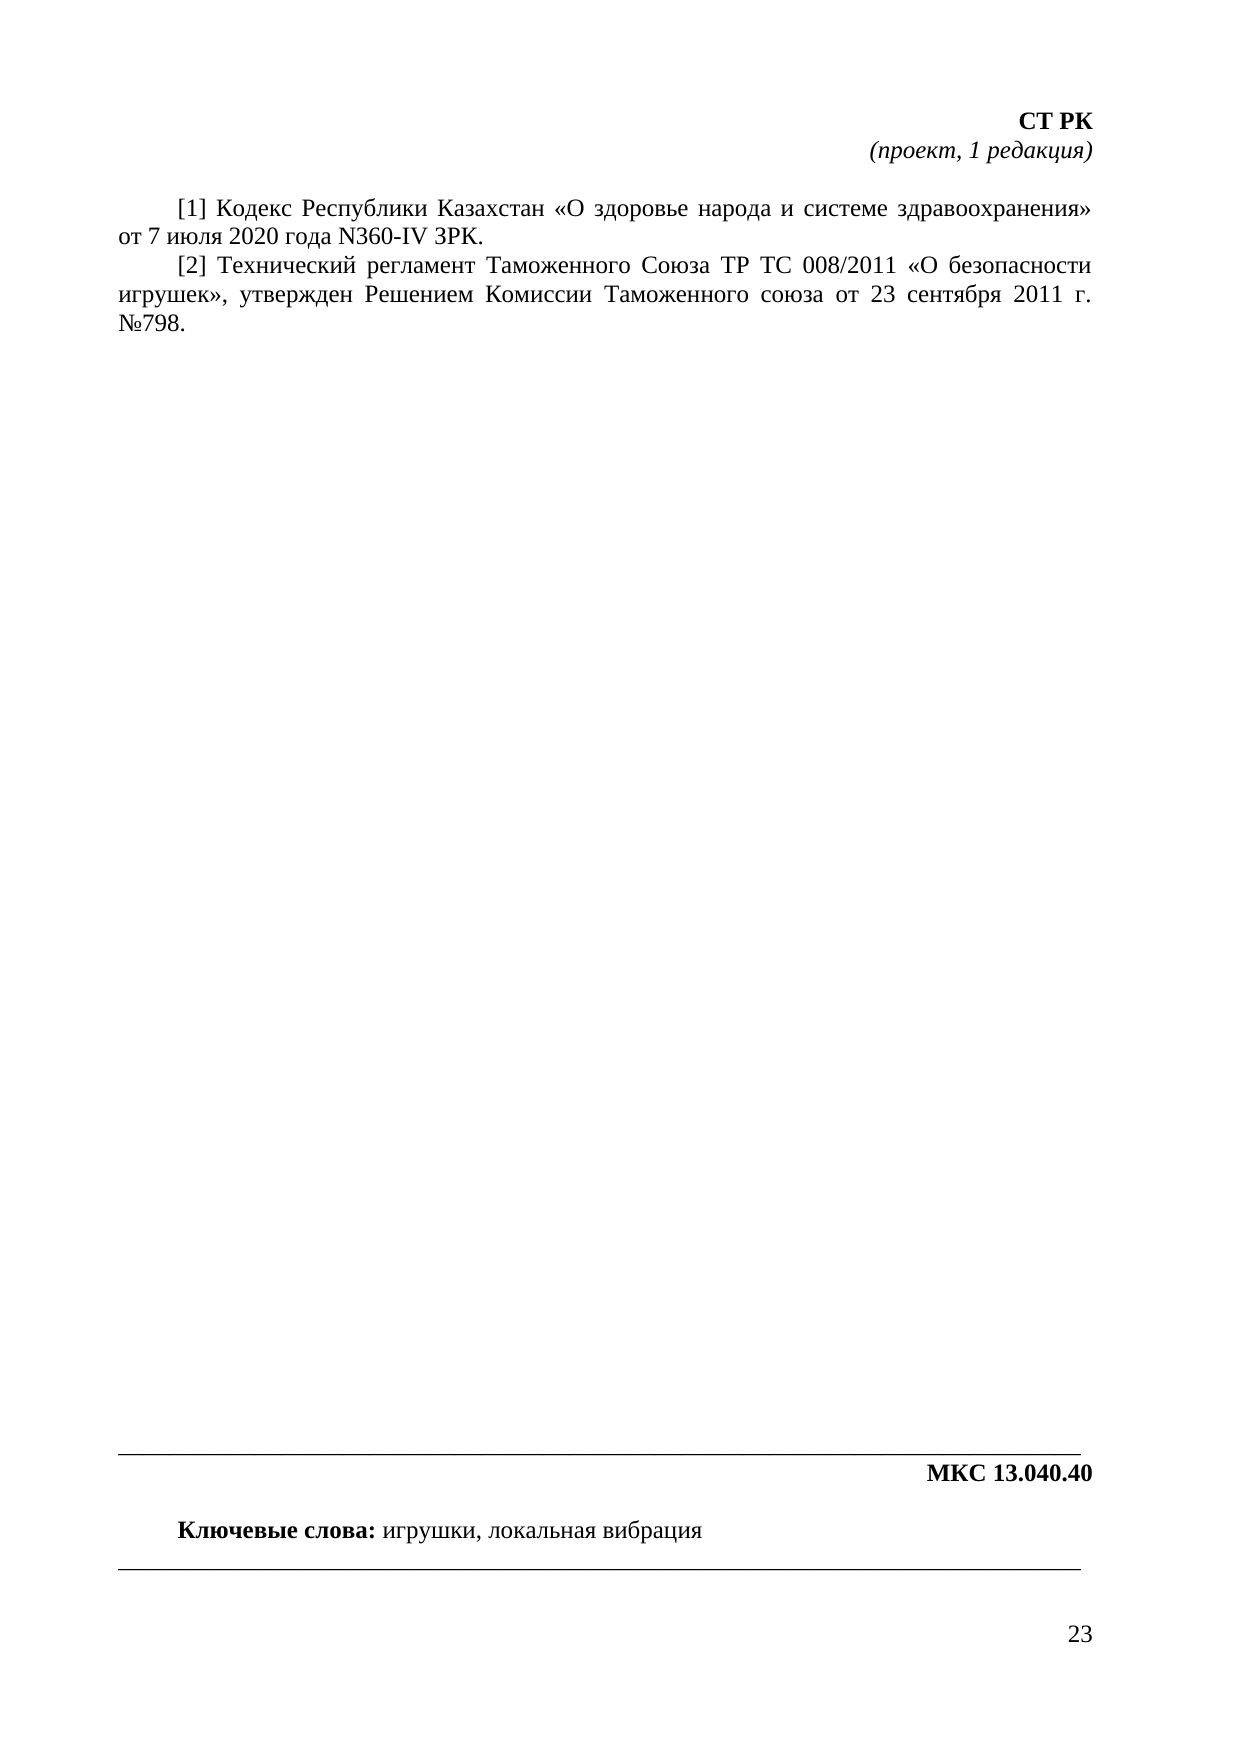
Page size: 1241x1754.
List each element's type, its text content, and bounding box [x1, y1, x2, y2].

text [2] Технический регламент Таможенного Союза ТР ТС 008/2011 «О безопасности игрушек», утвержден Решением Комиссии Таможенного союза от 23 сентября 2011 г. №798. [118, 250, 1092, 336]
text МКС 13.040.40 [118, 1458, 1092, 1486]
text [1] Кодекс Республики Казахстан «О здоровье народа и системе здравоохранения» от 7 июля 2020 года N360-IV ЗРК. [118, 193, 1092, 250]
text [118, 1515, 1092, 1544]
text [118, 1544, 1092, 1573]
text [118, 1429, 1092, 1458]
